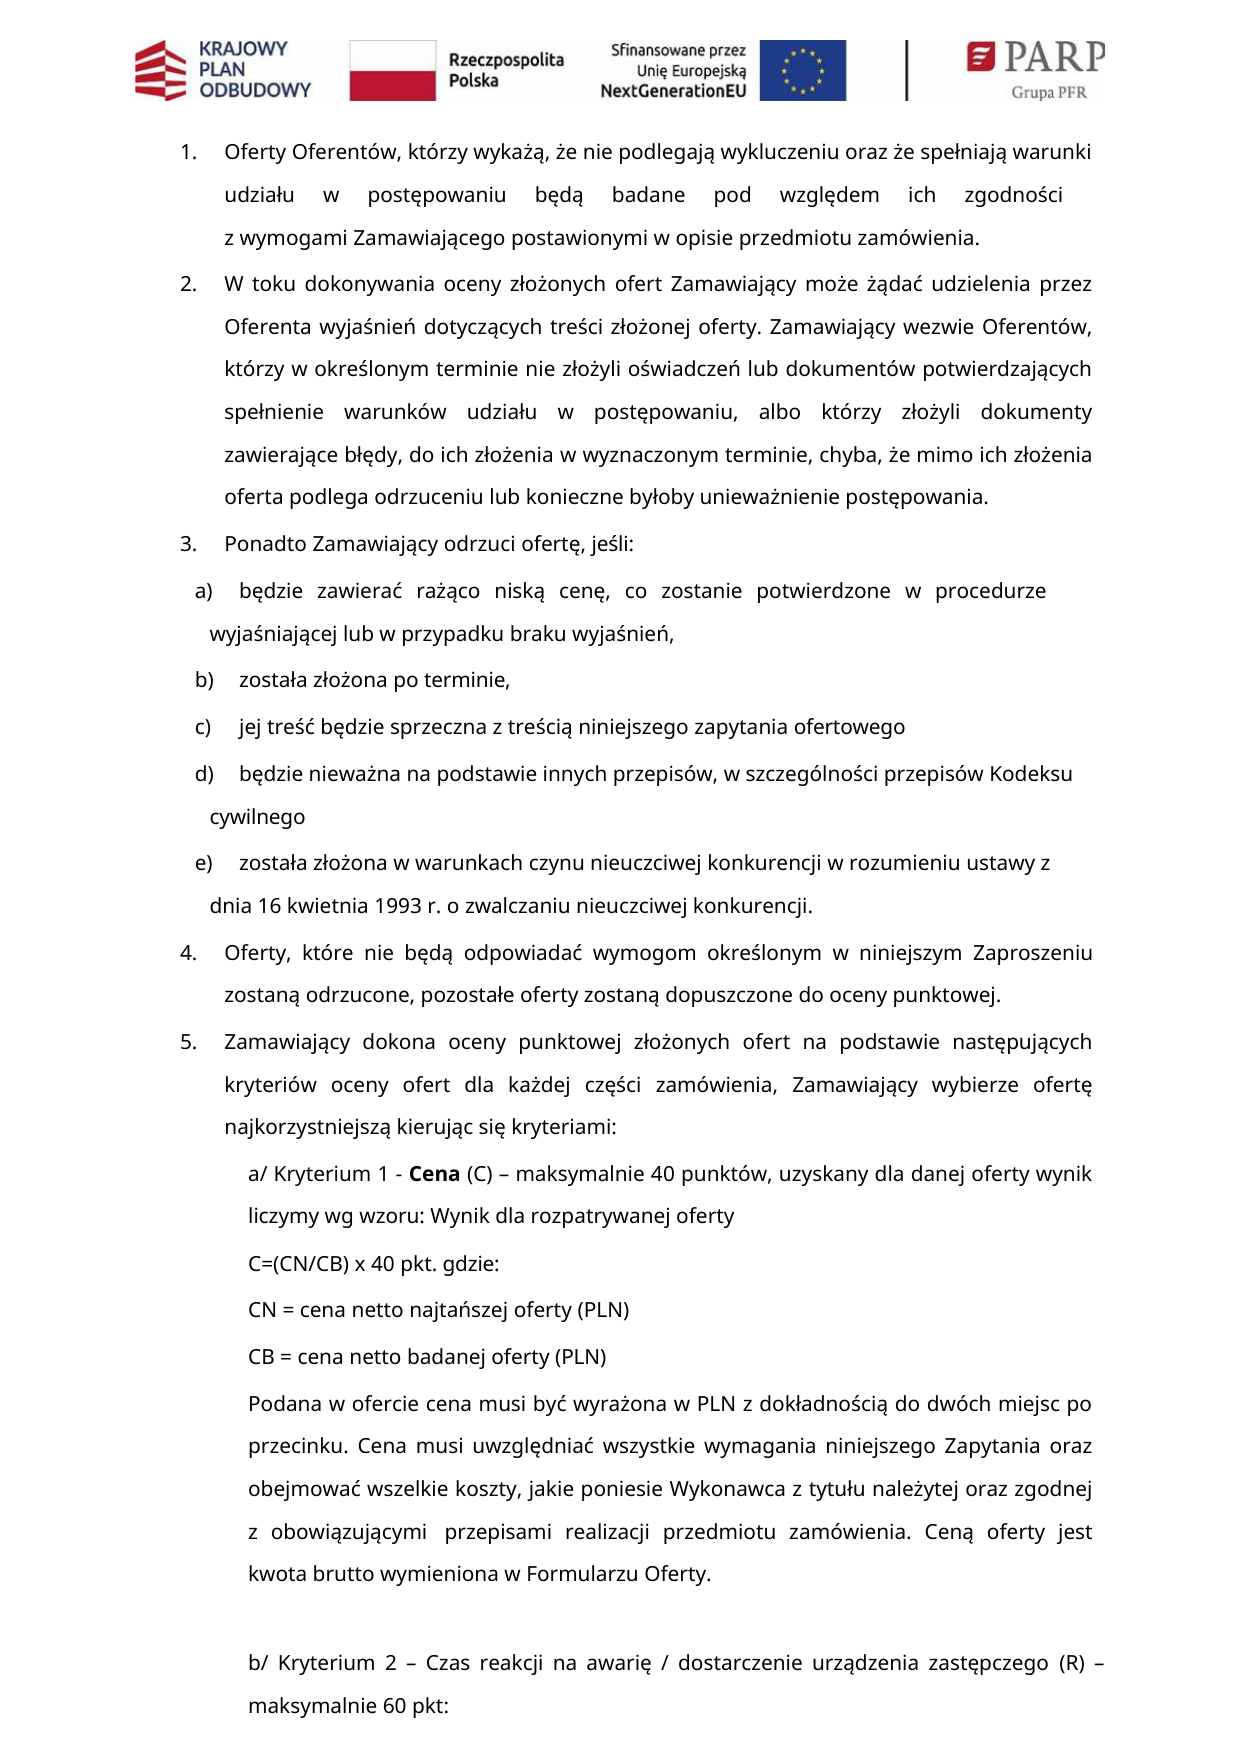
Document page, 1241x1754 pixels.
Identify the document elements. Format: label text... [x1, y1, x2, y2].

text C=(CN/CB) x 40 pkt. gdzie: [248, 1249, 1105, 1277]
text CB = cena netto badanej oferty (PLN) [248, 1342, 1105, 1371]
text b/ Kryterium 2 – Czas reakcji na awarię / dostarczenie urządzenia zastępczego (R) – maksymalnie 60 pkt: [248, 1648, 1105, 1719]
list została złożona w warunkach czynu nieuczciwej konkurencji w rozumieniu ustawy z dnia 16 kwietnia 1993 r. o zwalczaniu nieuczciwej konkurencji. [194, 848, 1093, 919]
list W toku dokonywania oceny złożonych ofert Zamawiający może żądać udzielenia przez Oferenta wyjaśnień dotyczących treści złożonej oferty. Zamawiający wezwie Oferentów, którzy w określonym terminie nie złożyli oświadczeń lub dokumentów potwierdzających spełnienie warunków udziału w postępowaniu, albo którzy złożyli dokumenty zawierające błędy, do ich złożenia w wyznaczonym terminie, chyba, że mimo ich złożenia oferta podlega odrzuceniu lub konieczne byłoby unieważnienie postępowania. [180, 269, 1093, 511]
text a/ Kryterium 1 - Cena (C) – maksymalnie 40 punktów, uzyskany dla danej oferty wynik liczymy wg wzoru: Wynik dla rozpatrywanej oferty [248, 1159, 1093, 1230]
list Oferty, które nie będą odpowiadać wymogom określonym w niniejszym Zaproszeniu zostaną odrzucone, pozostałe oferty zostaną dopuszczone do oceny punktowej. [180, 938, 1093, 1009]
list jej treść będzie sprzeczna z treścią niniejszego zapytania ofertowego [194, 712, 1105, 741]
list została złożona po terminie, [194, 666, 1105, 694]
list będzie nieważna na podstawie innych przepisów, w szczególności przepisów Kodeksu cywilnego [194, 759, 1093, 830]
text Podana w ofercie cena musi być wyrażona w PLN z dokładnością do dwóch miejsc po przecinku. Cena musi uwzględniać wszystkie wymagania niniejszego Zapytania oraz obejmować wszelkie koszty, jakie poniesie Wykonawca z tytułu należytej oraz zgodnej z obowiązującymi przepisami realizacji przedmiotu zamówienia. Ceną oferty jest kwota brutto wymieniona w Formularzu Oferty. [248, 1389, 1093, 1588]
list Ponadto Zamawiający odrzuci ofertę, jeśli: [180, 529, 1105, 558]
text CN = cena netto najtańszej oferty (PLN) [248, 1296, 1105, 1324]
list Oferty Oferentów, którzy wykażą, że nie podlegają wykluczeniu oraz że spełniają warunki udziału w postępowaniu będą badane pod względem ich zgodności z wymogami Zamawiającego postawionymi w opisie przedmiotu zamówienia. [180, 137, 1093, 251]
list będzie zawierać rażąco niską cenę, co zostanie potwierdzone w procedurze wyjaśniającej lub w przypadku braku wyjaśnień, [194, 576, 1092, 647]
list Zamawiający dokona oceny punktowej złożonych ofert na podstawie następujących kryteriów oceny ofert dla każdej części zamówienia, Zamawiający wybierze ofertę najkorzystniejszą kierując się kryteriami: [180, 1027, 1093, 1141]
